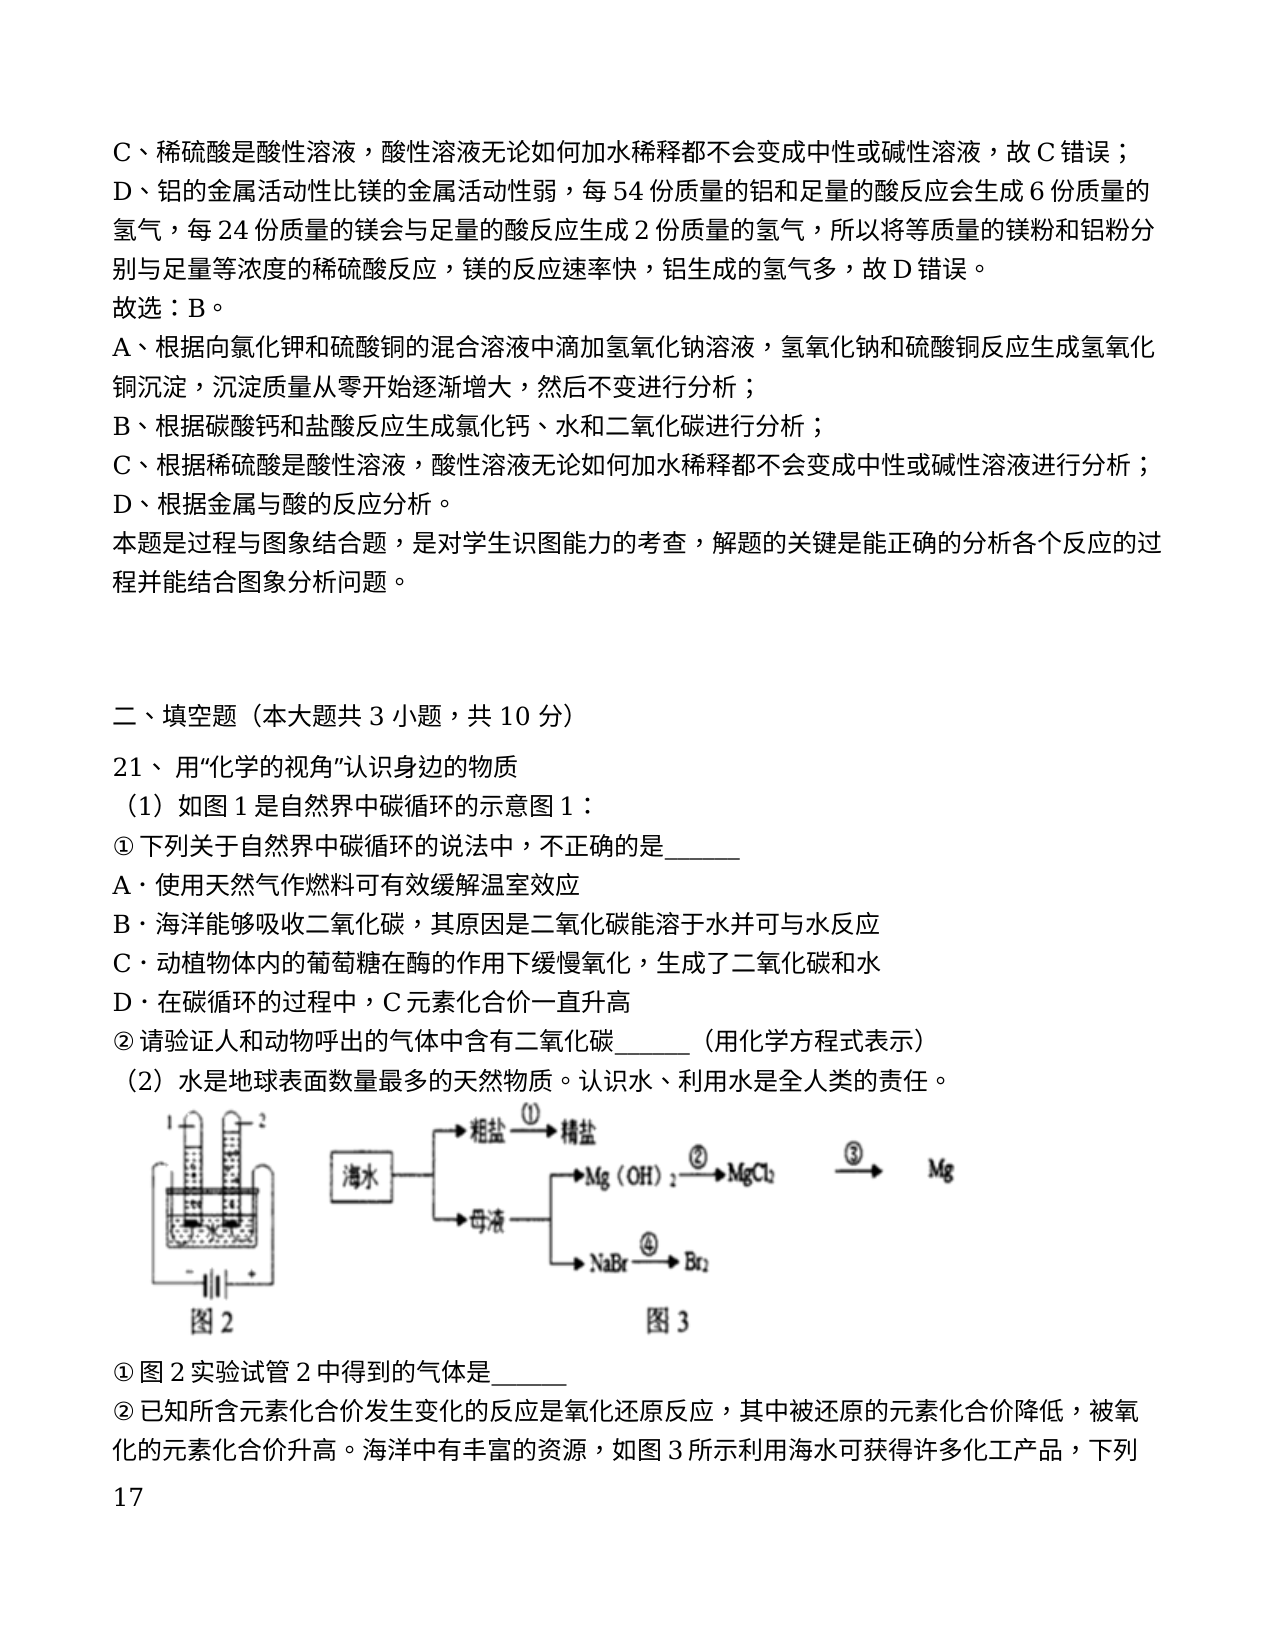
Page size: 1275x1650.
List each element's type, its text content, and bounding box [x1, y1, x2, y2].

picture [112, 1101, 956, 1350]
text 二、填空题（本大题共 3 小题，共 10 分） [112, 698, 1163, 732]
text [112, 134, 1163, 599]
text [112, 750, 1163, 1467]
